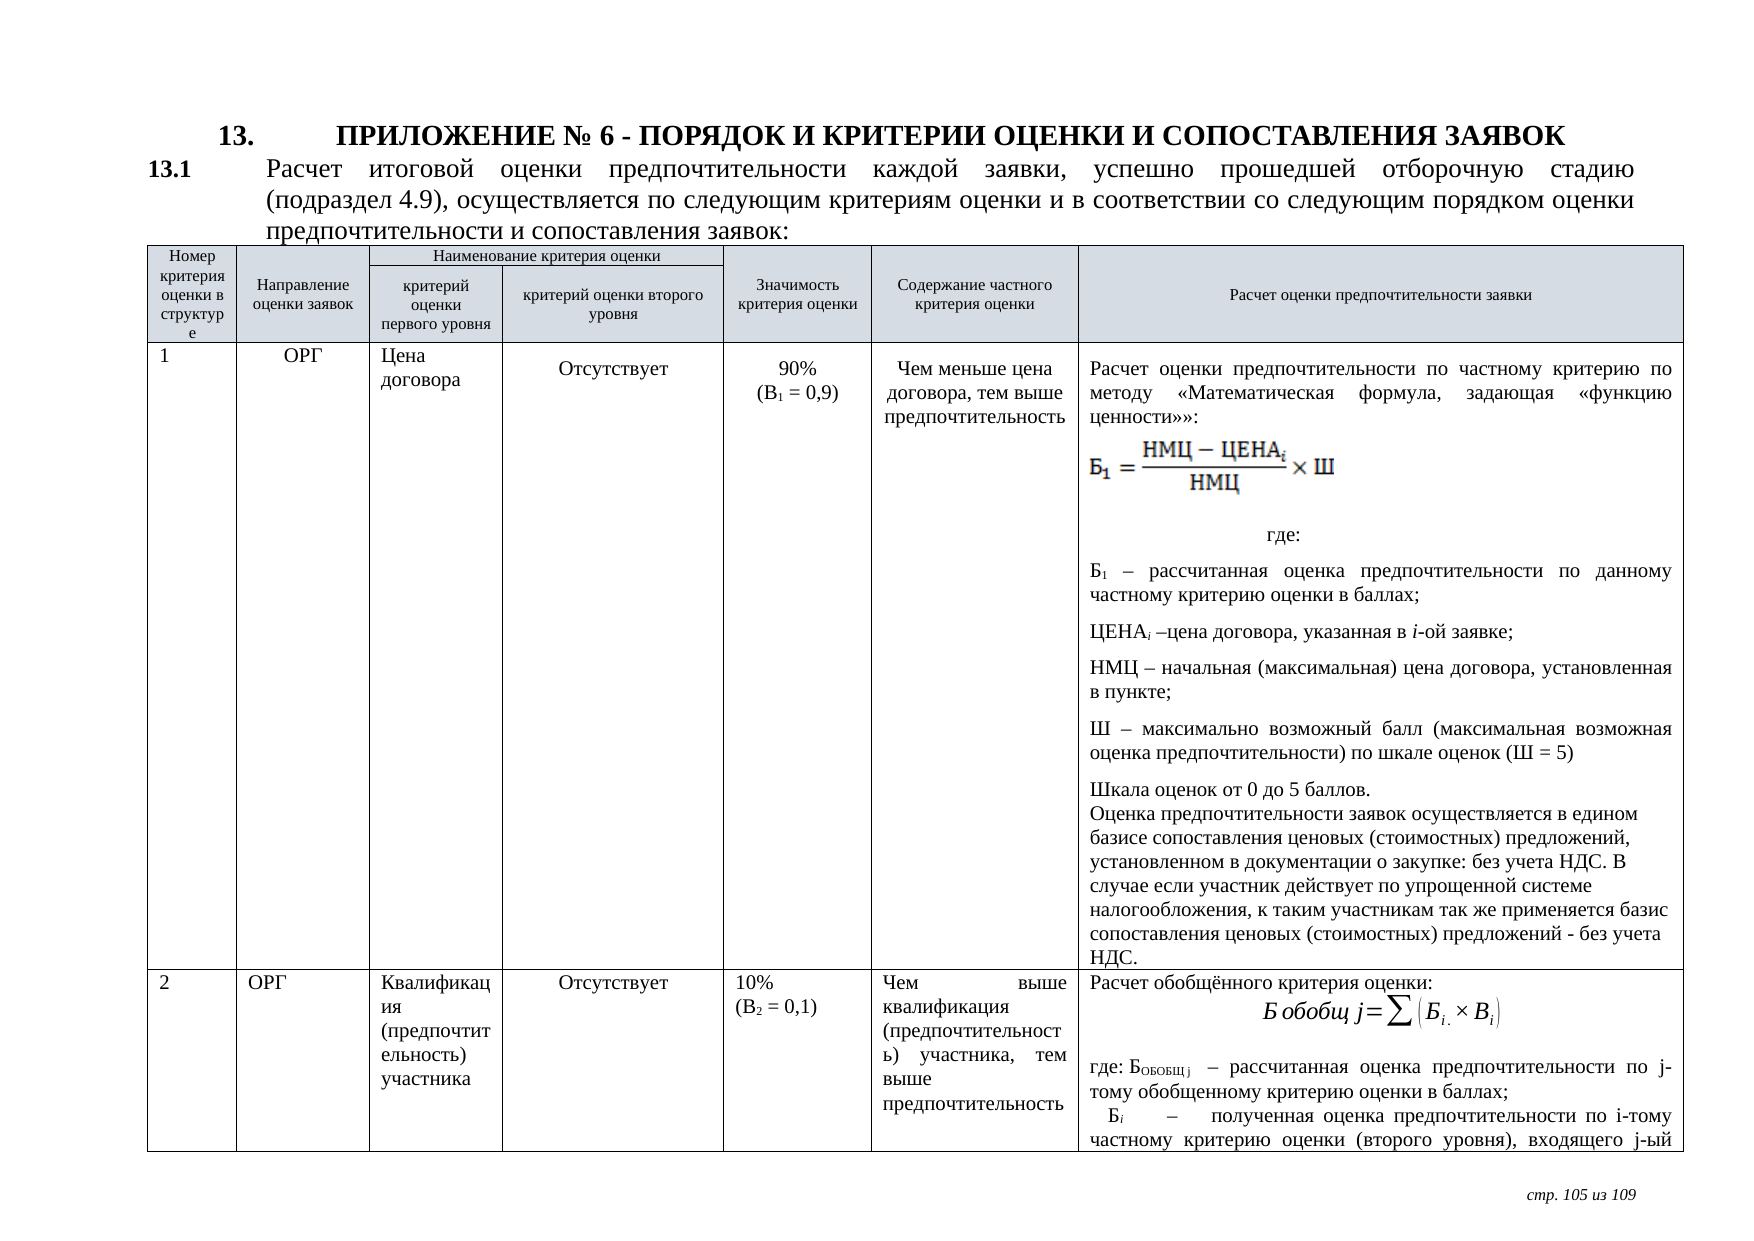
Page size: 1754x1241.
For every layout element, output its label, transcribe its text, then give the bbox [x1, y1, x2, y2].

table_header Номер критерия оценки в структуре [148, 246, 236, 342]
table_cell 1 [148, 343, 236, 969]
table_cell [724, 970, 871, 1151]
table_cell 90% (B1 = 0,9) [724, 343, 871, 969]
table_header Содержание частного критерия оценки [872, 246, 1078, 342]
table_cell критерий оценки второго уровня [503, 266, 723, 342]
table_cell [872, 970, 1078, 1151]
picture [1089, 440, 1334, 509]
table_cell ОРГ [237, 343, 369, 969]
list Расчет итоговой оценки предпочтительности каждой заявки, успешно прошедшей отборочную стадию (подраздел 4.9), осуществляется по следующим критериям оценки и в соответствии со следующим порядком оценки предпочтительности и сопоставления заявок: [148, 152, 1636, 245]
table_header Расчет оценки предпочтительности заявки [1079, 246, 1683, 342]
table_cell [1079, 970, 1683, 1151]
table_cell ОРГ [237, 970, 369, 1151]
table_header Направление оценки заявок [237, 246, 369, 342]
table_cell критерий оценки первого уровня [370, 266, 502, 342]
subtitle ПРИЛОЖЕНИЕ № 6 - ПОРЯДОК И КРИТЕРИИ ОЦЕНКИ И СОПОСТАВЛЕНИЯ ЗАЯВОК [148, 118, 1636, 152]
table_cell Чем меньше цена договора, тем выше предпочтительность [872, 343, 1078, 969]
table_header Значимость критерия оценки [724, 246, 871, 342]
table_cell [370, 970, 502, 1151]
table_cell Отсутствует [503, 970, 723, 1151]
table_cell Расчет оценки предпочтительности по частному критерию по методу «Математическая формула, задающая «функцию ценности»»: где: Б1 – рассчитанная оценка предпочтительности по данному частному критерию оценки в баллах; ЦЕНАi – цена договора, указанная в i-ой заявке; НМЦ – начальная (максимальная) цена договора, установленная в пункте; Ш – максимально возможный балл (максимальная возможная оценка предпочтительности) по шкале оценок (Ш = 5) Шкала оценок от 0 до 5 баллов. Оценка предпочтительности заявок осуществляется в едином базисе сопоставления ценовых (стоимостных) предложений, установленном в документации о закупке: без учета НДС. В случае если участник действует по упрощенной системе налогообложения, к таким участникам так же применяется базис сопоставления ценовых (стоимостных) предложений - без учета НДС. [1079, 343, 1683, 969]
table_cell 2 [148, 970, 236, 1151]
table_cell Отсутствует [503, 343, 723, 969]
table_header Наименование критерия оценки [370, 246, 723, 265]
table_cell Цена договора [370, 343, 502, 969]
